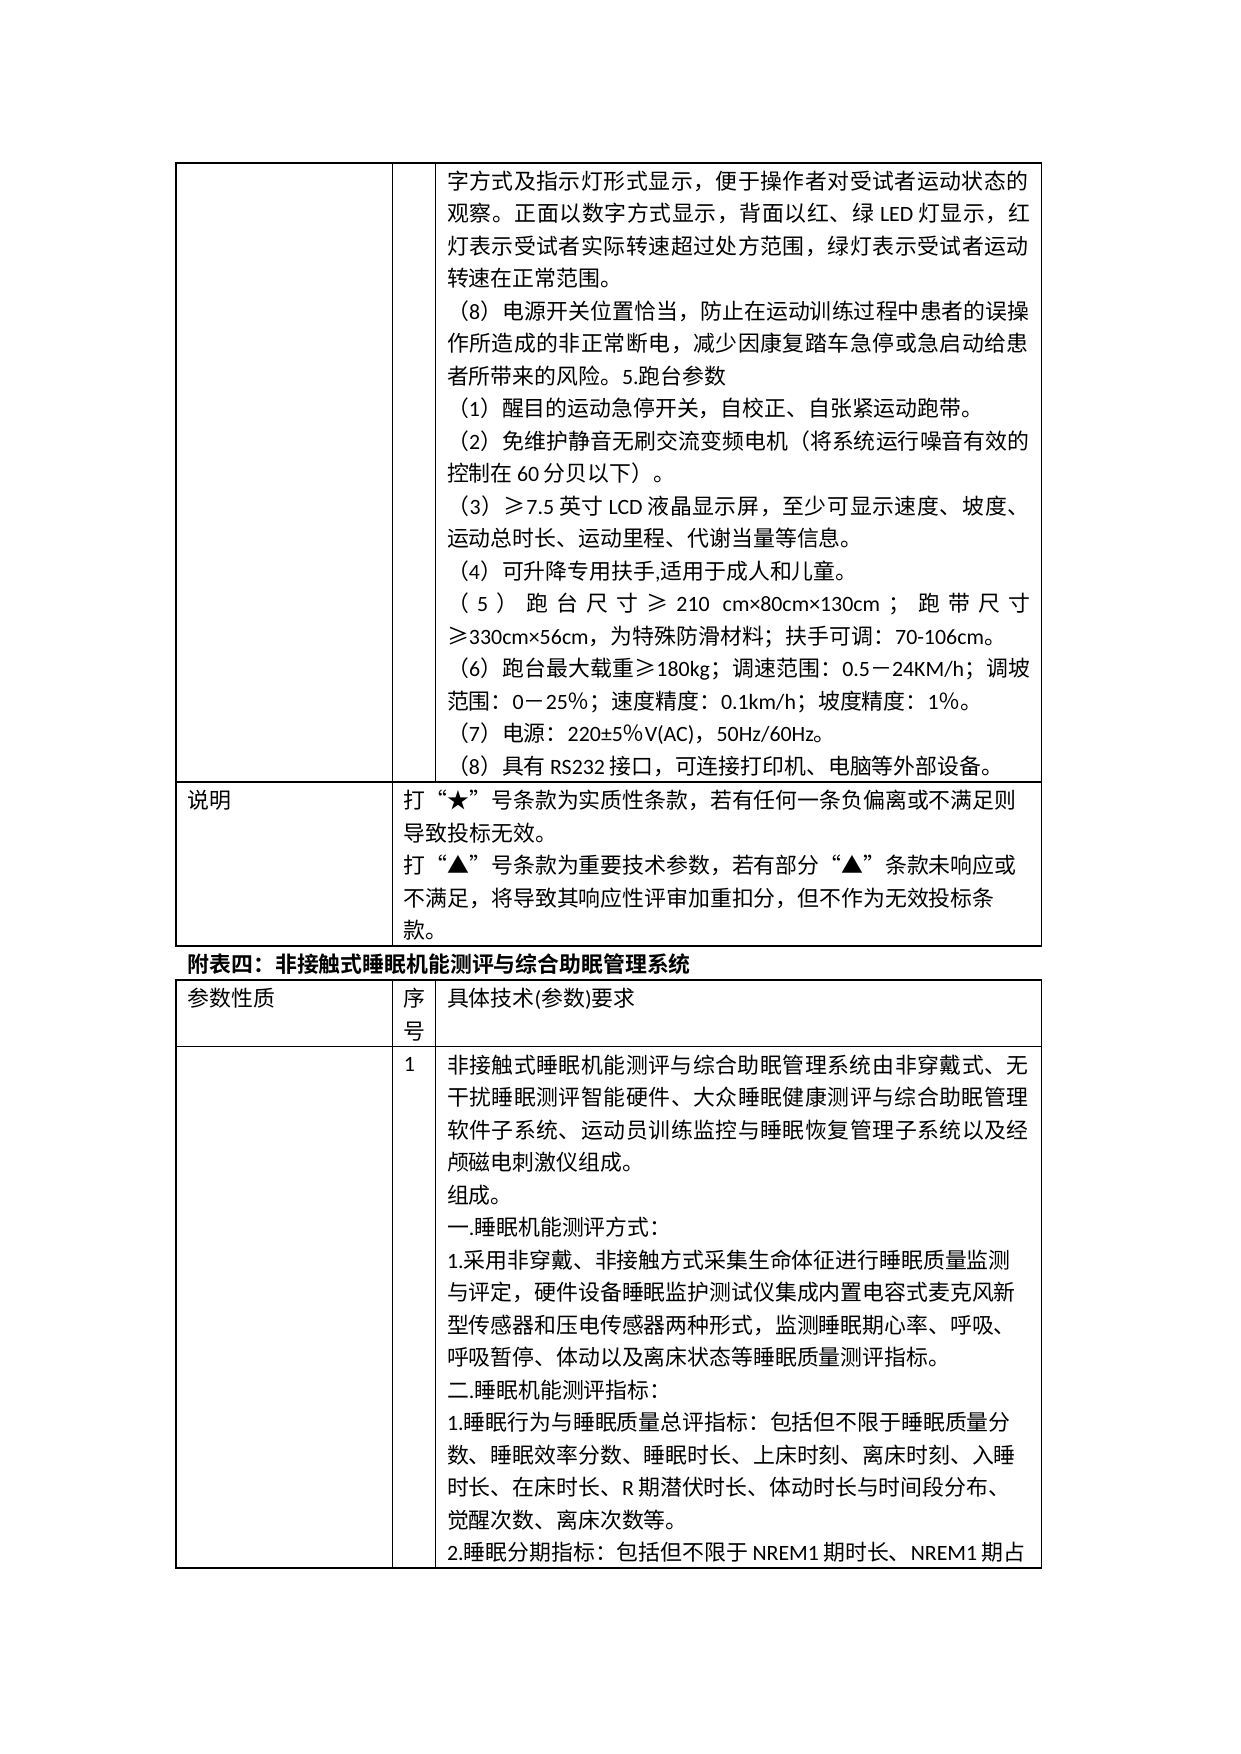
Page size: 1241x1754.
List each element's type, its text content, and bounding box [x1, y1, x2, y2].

text 附表四：非接触式睡眠机能测评与综合助眠管理系统 [187, 947, 1053, 979]
table_cell 1 [393, 164, 435, 781]
table_cell 打“★”号条款为实质性条款，若有任何一条负偏离或不满足则导致投标无效。 打“▲”号条款为重要技术参数，若有部分“▲”条款未响应或不满足，将导致其响应性评审加重扣分，但不作为无效投标条款。 [393, 783, 1041, 945]
table_cell [177, 1047, 392, 1567]
table_cell 1 [393, 1047, 435, 1567]
table_header 序号 [393, 981, 435, 1046]
table_header 参数性质 [177, 981, 392, 1046]
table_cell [436, 164, 1041, 781]
table_header 具体技术(参数)要求 [436, 981, 1041, 1046]
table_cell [436, 1047, 1041, 1567]
table_cell 说明 [177, 783, 392, 945]
table_cell [177, 164, 392, 781]
